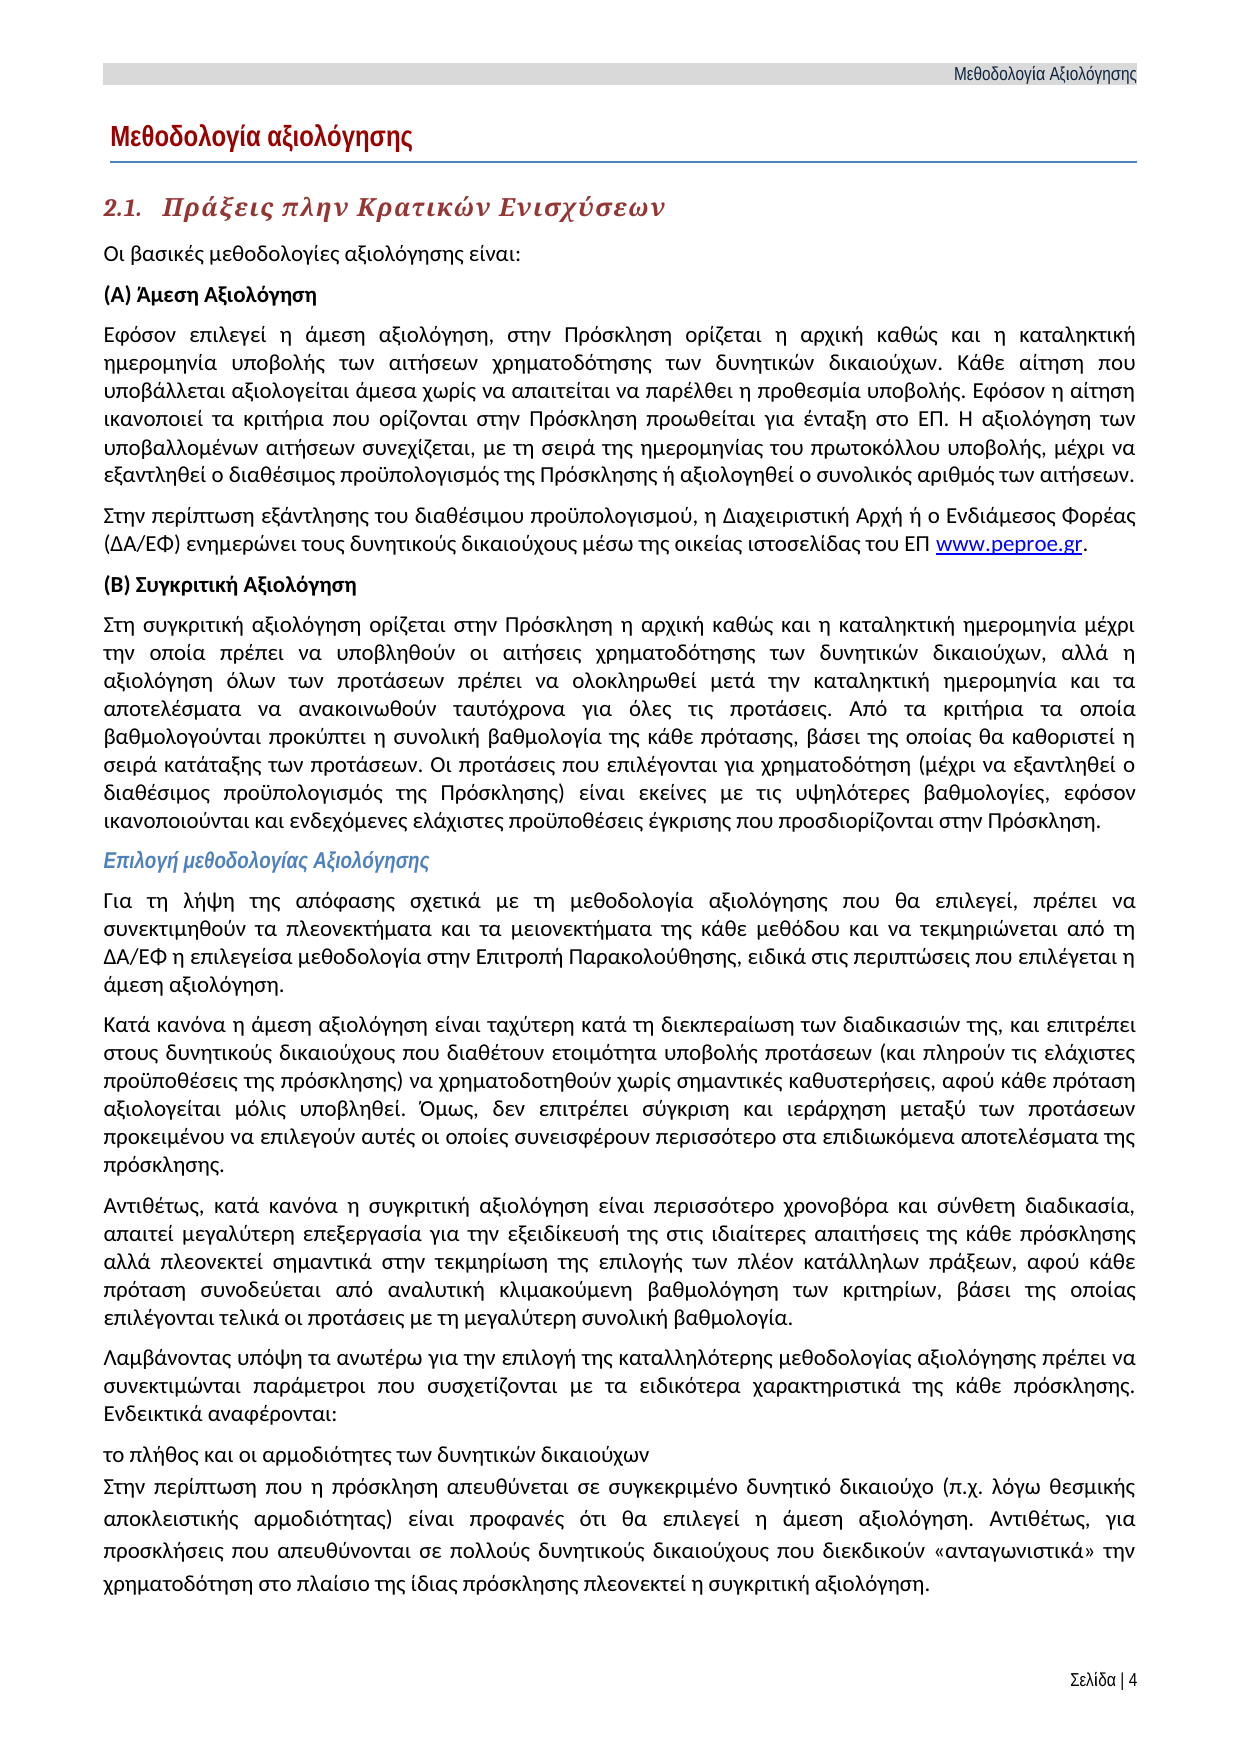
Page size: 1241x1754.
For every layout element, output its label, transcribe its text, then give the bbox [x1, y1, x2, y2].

text (Α) Άμεση Αξιολόγηση [103, 280, 1137, 308]
subtitle Πράξεις πλην Κρατικών Ενισχύσεων [103, 194, 1137, 223]
text Κατά κανόνα η άμεση αξιολόγηση είναι ταχύτερη κατά τη διεκπεραίωση των διαδικασιών της, και επιτρέπει στους δυνητικούς δικαιούχους που διαθέτουν ετοιμότητα υποβολής προτάσεων (και πληρούν τις ελάχιστες προϋποθέσεις της πρόσκλησης) να χρηματοδοτηθούν χωρίς σημαντικές καθυστερήσεις, αφού κάθε πρόταση αξιολογείται μόλις υποβληθεί. Όμως, δεν επιτρέπει σύγκριση και ιεράρχηση μεταξύ των προτάσεων προκειμένου να επιλεγούν αυτές οι οποίες συνεισφέρουν περισσότερο στα επιδιωκόμενα αποτελέσματα της πρόσκλησης. [103, 1010, 1137, 1178]
title Μεθοδολογία αξιολόγησης [110, 119, 1137, 161]
text Στη συγκριτική αξιολόγηση ορίζεται στην Πρόσκληση η αρχική καθώς και η καταληκτική ημερομηνία μέχρι την οποία πρέπει να υποβληθούν οι αιτήσεις χρηματοδότησης των δυνητικών δικαιούχων, αλλά η αξιολόγηση όλων των προτάσεων πρέπει να ολοκληρωθεί μετά την καταληκτική ημερομηνία και τα αποτελέσματα να ανακοινωθούν ταυτόχρονα για όλες τις προτάσεις. Από τα κριτήρια τα οποία βαθμολογούνται προκύπτει η συνολική βαθμολογία της κάθε πρότασης, βάσει της οποίας θα καθοριστεί η σειρά κατάταξης των προτάσεων. Οι προτάσεις που επιλέγονται για χρηματοδότηση (μέχρι να εξαντληθεί ο διαθέσιμος προϋπολογισμός της Πρόσκλησης) είναι εκείνες με τις υψηλότερες βαθμολογίες, εφόσον ικανοποιούνται και ενδεχόμενες ελάχιστες προϋποθέσεις έγκρισης που προσδιορίζονται στην Πρόσκληση. [103, 610, 1137, 834]
text το πλήθος και οι αρμοδιότητες των δυνητικών δικαιούχων [103, 1440, 1137, 1468]
text Στην περίπτωση εξάντλησης του διαθέσιμου προϋπολογισμού, η Διαχειριστική Αρχή ή ο Ενδιάμεσος Φορέας (ΔΑ/ΕΦ) ενημερώνει τους δυνητικούς δικαιούχους μέσω της οικείας ιστοσελίδας του ΕΠ www.peproe.gr. [103, 501, 1137, 557]
text Για τη λήψη της απόφασης σχετικά με τη μεθοδολογία αξιολόγησης που θα επιλεγεί, πρέπει να συνεκτιμηθούν τα πλεονεκτήματα και τα μειονεκτήματα της κάθε μεθόδου και να τεκμηριώνεται από τη ΔΑ/ΕΦ η επιλεγείσα μεθοδολογία στην Επιτροπή Παρακολούθησης, ειδικά στις περιπτώσεις που επιλέγεται η άμεση αξιολόγηση. [103, 886, 1137, 998]
text Επιλογή μεθοδολογίας Αξιολόγησης [103, 847, 1137, 873]
text Αντιθέτως, κατά κανόνα η συγκριτική αξιολόγηση είναι περισσότερο χρονοβόρα και σύνθετη διαδικασία, απαιτεί μεγαλύτερη επεξεργασία για την εξειδίκευσή της στις ιδιαίτερες απαιτήσεις της κάθε πρόσκλησης αλλά πλεονεκτεί σημαντικά στην τεκμηρίωση της επιλογής των πλέον κατάλληλων πράξεων, αφού κάθε πρόταση συνοδεύεται από αναλυτική κλιμακούμενη βαθμολόγηση των κριτηρίων, βάσει της οποίας επιλέγονται τελικά οι προτάσεις με τη μεγαλύτερη συνολική βαθμολογία. [103, 1191, 1137, 1331]
text Οι βασικές μεθοδολογίες αξιολόγησης είναι: [103, 239, 1137, 267]
text Στην περίπτωση που η πρόσκληση απευθύνεται σε συγκεκριμένο δυνητικό δικαιούχο (π.χ. λόγω θεσμικής αποκλειστικής αρμοδιότητας) είναι προφανές ότι θα επιλεγεί η άμεση αξιολόγηση. Αντιθέτως, για προσκλήσεις που απευθύνονται σε πολλούς δυνητικούς δικαιούχους που διεκδικούν «ανταγωνιστικά» την χρηματοδότηση στο πλαίσιο της ίδιας πρόσκλησης πλεονεκτεί η συγκριτική αξιολόγηση. [103, 1472, 1137, 1597]
text Λαμβάνοντας υπόψη τα ανωτέρω για την επιλογή της καταλληλότερης μεθοδολογίας αξιολόγησης πρέπει να συνεκτιμώνται παράμετροι που συσχετίζονται με τα ειδικότερα χαρακτηριστικά της κάθε πρόσκλησης. Ενδεικτικά αναφέρονται: [103, 1343, 1137, 1428]
text Εφόσον επιλεγεί η άμεση αξιολόγηση, στην Πρόσκληση ορίζεται η αρχική καθώς και η καταληκτική ημερομηνία υποβολής των αιτήσεων χρηματοδότησης των δυνητικών δικαιούχων. Κάθε αίτηση που υποβάλλεται αξιολογείται άμεσα χωρίς να απαιτείται να παρέλθει η προθεσμία υποβολής. Εφόσον η αίτηση ικανοποιεί τα κριτήρια που ορίζονται στην Πρόσκληση προωθείται για ένταξη στο ΕΠ. Η αξιολόγηση των υποβαλλομένων αιτήσεων συνεχίζεται, με τη σειρά της ημερομηνίας του πρωτοκόλλου υποβολής, μέχρι να εξαντληθεί ο διαθέσιμος προϋπολογισμός της Πρόσκλησης ή αξιολογηθεί ο συνολικός αριθμός των αιτήσεων. [103, 321, 1137, 489]
text (Β) Συγκριτική Αξιολόγηση [103, 570, 1137, 598]
